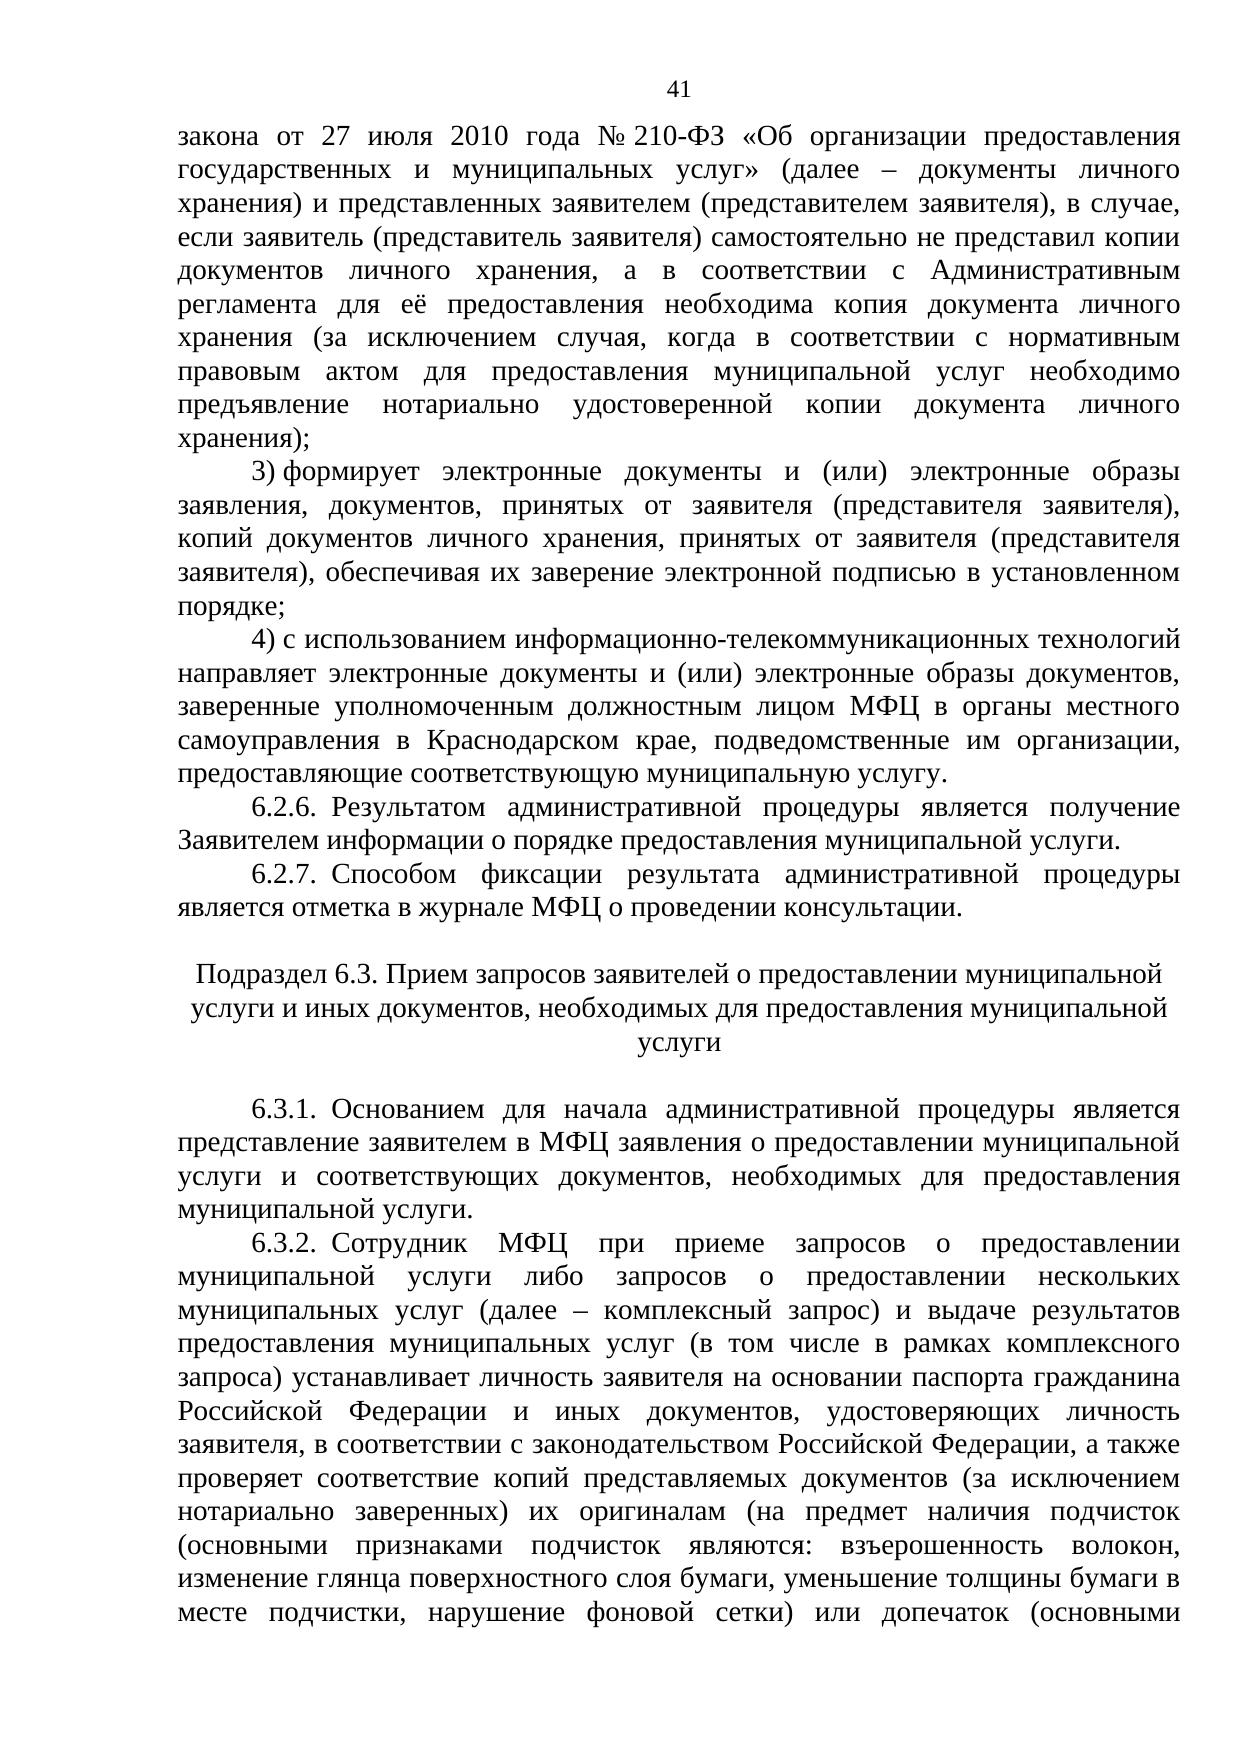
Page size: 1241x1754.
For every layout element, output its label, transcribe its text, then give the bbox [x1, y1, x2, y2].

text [177, 1225, 1181, 1627]
text Подраздел 6.3. Прием запросов заявителей о предоставлении муниципальной услуги и иных документов, необходимых для предоставления муниципальной услуги [177, 957, 1181, 1057]
text 6.2.7. Способом фиксации результата административной процедуры является отметка в журнале МФЦ о проведении консультации. [177, 856, 1181, 923]
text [177, 118, 1181, 453]
text 4) с использованием информационно-телекоммуникационных технологий направляет электронные документы и (или) электронные образы документов, заверенные уполномоченным должностным лицом МФЦ в органы местного самоуправления в Краснодарском крае, подведомственные им организации, предоставляющие соответствующую муниципальную услугу. [177, 621, 1181, 789]
text 6.3.1. Основанием для начала административной процедуры является представление заявителем в МФЦ заявления о предоставлении муниципальной услуги и соответствующих документов, необходимых для предоставления муниципальной услуги. [177, 1091, 1181, 1225]
text 3) формирует электронные документы и (или) электронные образы заявления, документов, принятых от заявителя (представителя заявителя), копий документов личного хранения, принятых от заявителя (представителя заявителя), обеспечивая их заверение электронной подписью в установленном порядке; [177, 453, 1181, 621]
text 6.2.6. Результатом административной процедуры является получение Заявителем информации о порядке предоставления муниципальной услуги. [177, 789, 1181, 856]
